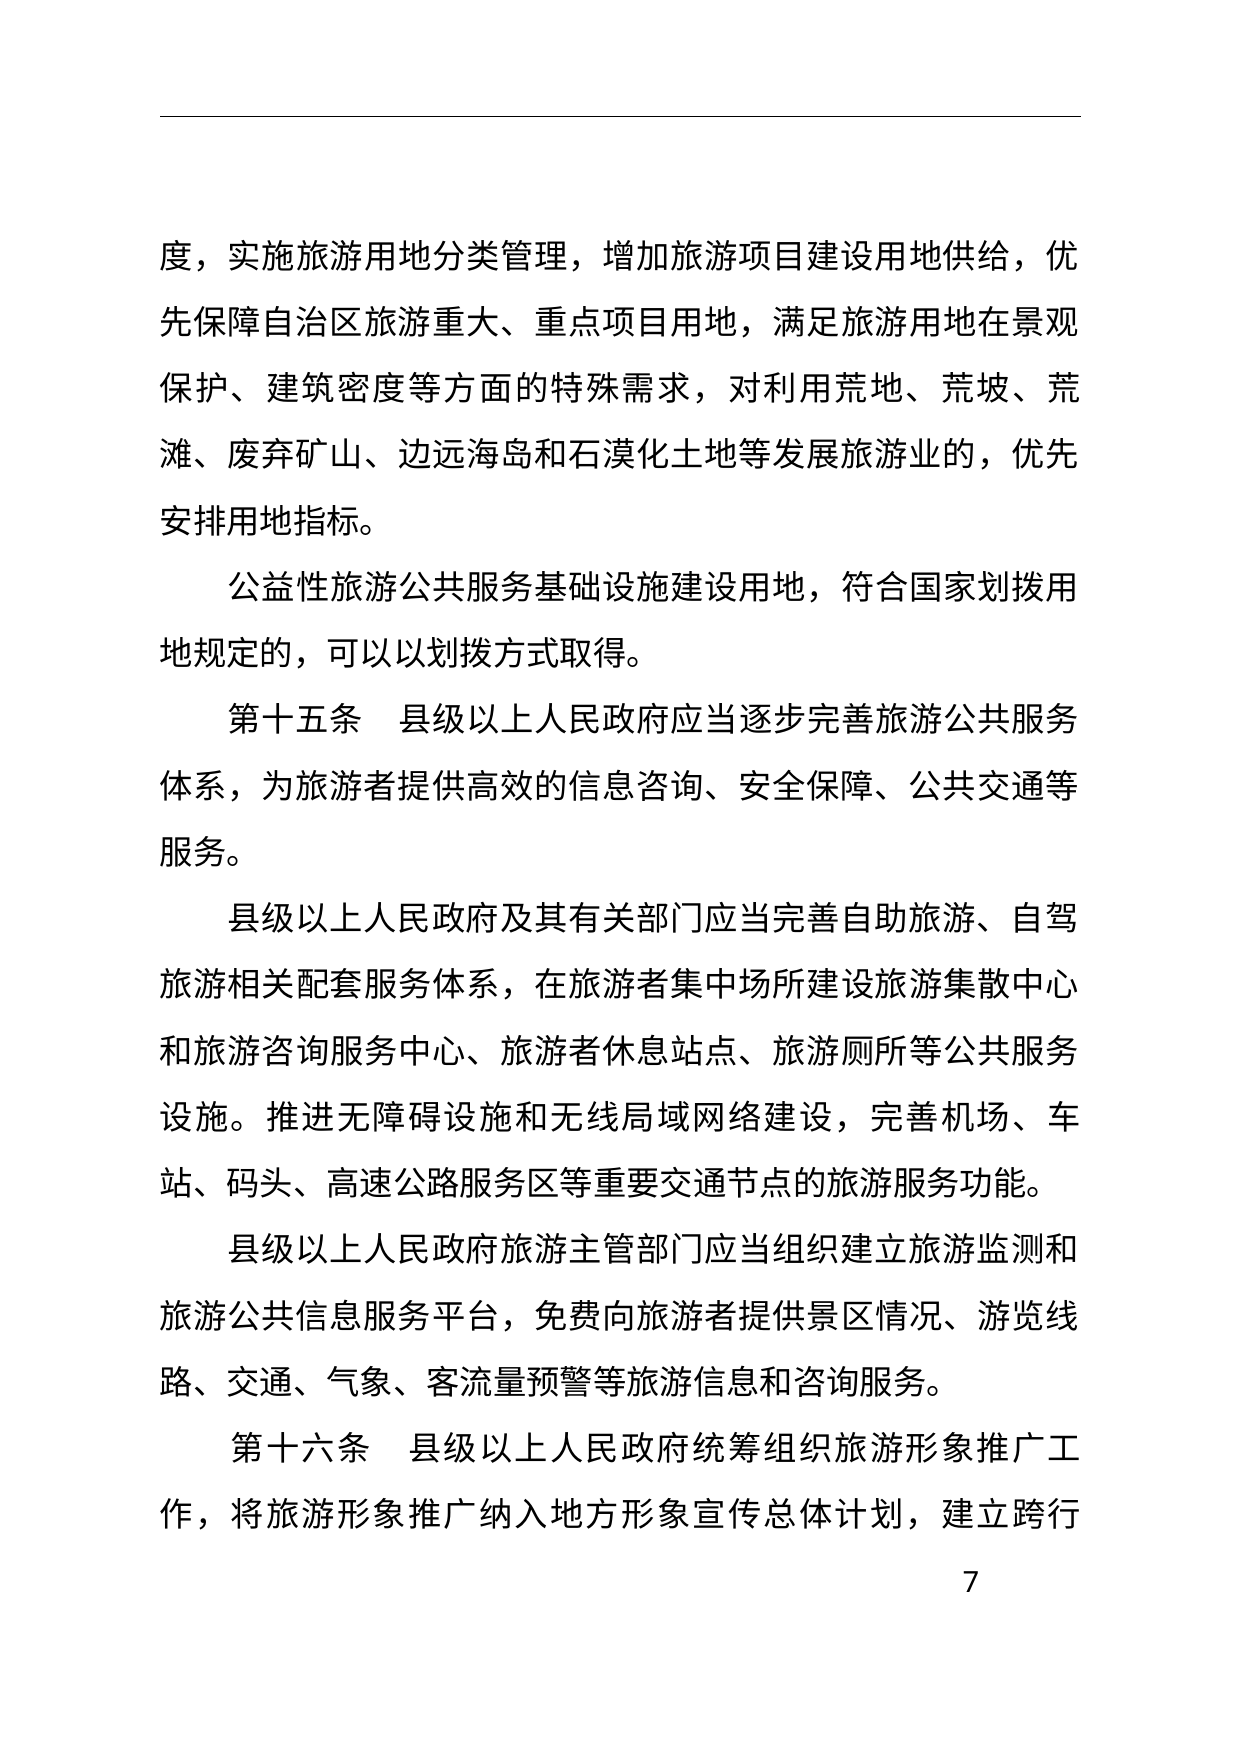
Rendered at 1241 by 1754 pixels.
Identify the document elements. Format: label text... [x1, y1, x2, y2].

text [159, 220, 1081, 552]
text 公益性旅游公共服务基础设施建设用地，符合国家划拨用地规定的，可以以划拨方式取得。 [159, 552, 1081, 684]
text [159, 1413, 1081, 1545]
text 第十五条 县级以上人民政府应当逐步完善旅游公共服务体系，为旅游者提供高效的信息咨询、安全保障、公共交通等服务。 [159, 684, 1081, 883]
text 县级以上人民政府旅游主管部门应当组织建立旅游监测和旅游公共信息服务平台，免费向旅游者提供景区情况、游览线路、交通、气象、客流量预警等旅游信息和咨询服务。 [159, 1214, 1081, 1413]
text 县级以上人民政府及其有关部门应当完善自助旅游、自驾旅游相关配套服务体系，在旅游者集中场所建设旅游集散中心和旅游咨询服务中心、旅游者休息站点、旅游厕所等公共服务设施。推进无障碍设施和无线局域网络建设，完善机场、车站、码头、高速公路服务区等重要交通节点的旅游服务功能。 [159, 883, 1081, 1214]
